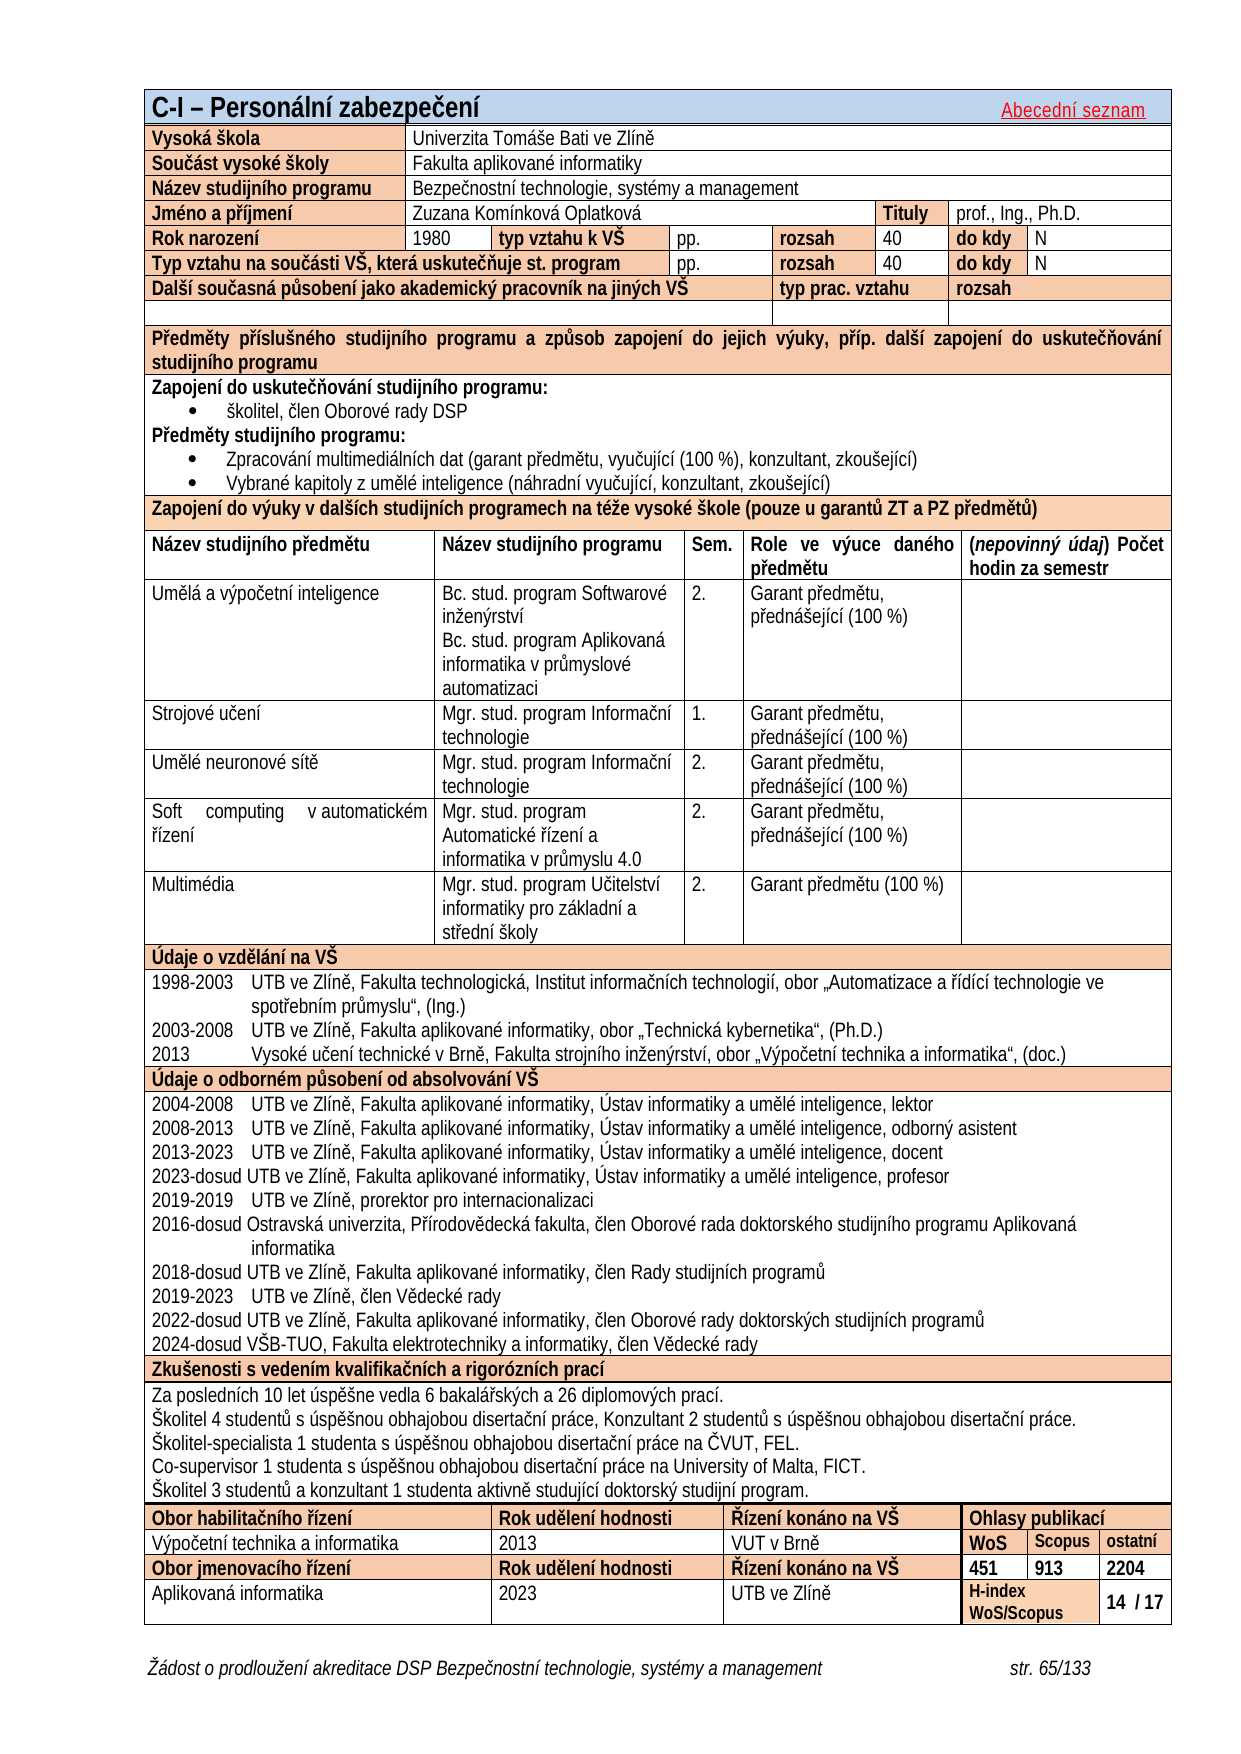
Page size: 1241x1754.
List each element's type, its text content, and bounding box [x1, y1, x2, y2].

table_cell Řízení konáno na VŠ [724, 1555, 960, 1579]
table_cell Údaje o vzdělání na VŠ [145, 945, 1171, 969]
table_cell Název studijního programu [145, 176, 405, 200]
table_cell 451 [963, 1555, 1027, 1579]
table_cell typ vztahu k VŠ [492, 226, 669, 250]
table_cell Mgr. stud. program Učitelství informatiky pro základní a střední školy [435, 872, 684, 944]
table_cell Mgr. stud. program Informační technologie [435, 701, 684, 749]
table_cell Mgr. stud. program Informační technologie [435, 750, 684, 798]
table_cell Univerzita Tomáše Bati ve Zlíně [406, 126, 1171, 150]
table_cell Zuzana Komínková Oplatková [406, 201, 875, 225]
table_cell 2004-2008 UTB ve Zlíně, Fakulta aplikované informatiky, Ústav informatiky a umělé inteligence, lektor 2008-2013 UTB ve Zlíně, Fakulta aplikované informatiky, Ústav informatiky a umělé inteligence, odborný asistent 2013-2023 UTB ve Zlíně, Fakulta aplikované informatiky, Ústav informatiky a umělé inteligence, docent 2023-dosud UTB ve Zlíně, Fakulta aplikované informatiky, Ústav informatiky a umělé inteligence, profesor 2019-2019 UTB ve Zlíně, prorektor pro internacionalizaci 2016-dosud Ostravská univerzita, Přírodovědecká fakulta, člen Oborové rada doktorského studijního programu Aplikovaná informatika 2018-dosud UTB ve Zlíně, Fakulta aplikované informatiky, člen Rady studijních programů 2019-2023 UTB ve Zlíně, člen Vědecké rady 2022-dosud UTB ve Zlíně, Fakulta aplikované informatiky, člen Oborové rady doktorských studijních programů 2024-dosud VŠB-TUO, Fakulta elektrotechniky a informatiky, člen Vědecké rady [145, 1092, 1171, 1355]
table_cell Bc. stud. program Softwarové inženýrství Bc. stud. program Aplikovaná informatika v průmyslové automatizaci [435, 580, 684, 700]
table_cell Obor jmenovacího řízení [145, 1555, 491, 1579]
table_cell Strojové učení [145, 701, 434, 749]
table_cell [962, 701, 1171, 749]
table_cell Mgr. stud. program Automatické řízení a informatika v průmyslu 4.0 [435, 799, 684, 871]
table_cell Název studijního programu [435, 531, 684, 579]
table_cell Za posledních 10 let úspěšne vedla 6 bakalářských a 26 diplomových prací. Školitel 4 studentů s úspěšnou obhajobou disertační práce, Konzultant 2 studentů s úspěšnou obhajobou disertační práce. Školitel-specialista 1 studenta s úspěšnou obhajobou disertační práce na ČVUT, FEL. Co-supervisor 1 studenta s úspěšnou obhajobou disertační práce na University of Malta, FICT. Školitel 3 studentů a konzultant 1 studenta aktivně studující doktorský studijní program. [145, 1383, 1171, 1502]
table_cell [962, 750, 1171, 798]
table_cell [962, 872, 1171, 944]
table_cell Řízení konáno na VŠ [724, 1505, 960, 1529]
table_cell N [1028, 251, 1171, 275]
table_cell Jméno a příjmení [145, 201, 405, 225]
table_cell Garant předmětu, přednášející (100 %) [744, 580, 961, 700]
table_cell Garant předmětu, přednášející (100 %) [744, 750, 961, 798]
table_cell Údaje o odborném působení od absolvování VŠ [145, 1067, 1171, 1091]
table_cell [773, 301, 948, 325]
table_cell Další současná působení jako akademický pracovník na jiných VŠ [145, 276, 772, 300]
table_cell Garant předmětu, přednášející (100 %) [744, 701, 961, 749]
table_cell Rok udělení hodnosti [492, 1555, 723, 1579]
table_cell typ prac. vztahu [773, 276, 948, 300]
table_cell Role ve výuce daného předmětu [744, 531, 961, 579]
table_cell WoS [963, 1530, 1027, 1554]
table_cell rozsah [773, 251, 875, 275]
table_cell Vysoká škola [145, 126, 405, 150]
table_cell [949, 301, 1171, 325]
table_cell Výpočetní technika a informatika [145, 1530, 491, 1554]
table_cell UTB ve Zlíně [724, 1580, 960, 1623]
table_cell 14 / 17 [1100, 1580, 1171, 1623]
table_header C-I – Personální zabezpečení Abecední seznam [145, 90, 1171, 123]
table_cell Název studijního předmětu [145, 531, 434, 579]
table_cell Soft computing v automatickém řízení [145, 799, 434, 871]
table_cell Garant předmětu, přednášející (100 %) [744, 799, 961, 871]
table_cell 913 [1028, 1555, 1099, 1579]
table_cell Obor habilitačního řízení [145, 1505, 491, 1529]
table_cell rozsah [773, 226, 875, 250]
table_cell Fakulta aplikované informatiky [406, 151, 1171, 175]
table_cell 40 [876, 251, 948, 275]
table_cell do kdy [949, 226, 1027, 250]
table_cell 2. [685, 799, 743, 871]
table_cell 2. [685, 580, 743, 700]
table_cell Bezpečnostní technologie, systémy a management [406, 176, 1171, 200]
table_cell N [1028, 226, 1171, 250]
table_cell (nepovinný údaj) Počet hodin za semestr [962, 531, 1171, 579]
table_cell 2. [685, 750, 743, 798]
table_cell 1998-2003 UTB ve Zlíně, Fakulta technologická, Institut informačních technologií, obor „Automatizace a řídící technologie ve spotřebním průmyslu“, (Ing.) 2003-2008 UTB ve Zlíně, Fakulta aplikované informatiky, obor „Technická kybernetika“, (Ph.D.) 2013 Vysoké učení technické v Brně, Fakulta strojního inženýrství, obor „Výpočetní technika a informatika“, (doc.) [145, 970, 1171, 1066]
table_cell [962, 799, 1171, 871]
table_cell 2013 [492, 1530, 723, 1554]
table_cell Sem. [685, 531, 743, 579]
table_cell 2204 [1100, 1555, 1171, 1579]
table_cell Multimédia [145, 872, 434, 944]
table_cell rozsah [949, 276, 1171, 300]
table_cell 40 [876, 226, 948, 250]
table_cell [145, 301, 772, 325]
table_cell Předměty příslušného studijního programu a způsob zapojení do jejich výuky, příp. další zapojení do uskutečňování studijního programu [145, 326, 1171, 374]
table_cell Zapojení do výuky v dalších studijních programech na téže vysoké škole (pouze u garantů ZT a PZ předmětů) [145, 496, 1171, 530]
table_cell Součást vysoké školy [145, 151, 405, 175]
table_cell Rok narození [145, 226, 405, 250]
table_cell Zkušenosti s vedením kvalifikačních a rigorózních prací [145, 1356, 1171, 1381]
table_cell Typ vztahu na součásti VŠ, která uskutečňuje st. program [145, 251, 669, 275]
table_cell Ohlasy publikací [963, 1505, 1171, 1529]
table_cell Rok udělení hodnosti [492, 1505, 723, 1529]
table_cell H-index WoS/Scopus [963, 1580, 1099, 1623]
table_cell do kdy [949, 251, 1027, 275]
table_cell 2023 [492, 1580, 723, 1623]
table_cell Scopus [1028, 1530, 1099, 1554]
table_cell Garant předmětu (100 %) [744, 872, 961, 944]
table_cell [962, 580, 1171, 700]
table_cell 1980 [406, 226, 491, 250]
table_cell prof., Ing., Ph.D. [949, 201, 1171, 225]
table_cell ostatní [1100, 1530, 1171, 1554]
table_cell Tituly [876, 201, 948, 225]
table_cell VUT v Brně [724, 1530, 960, 1554]
table_cell 1. [685, 701, 743, 749]
table_cell Zapojení do uskutečňování studijního programu: školitel, člen Oborové rady DSP Předměty studijního programu: Zpracování multimediálních dat (garant předmětu, vyučující (100 %), konzultant, zkoušející) Vybrané kapitoly z umělé inteligence (náhradní vyučující, konzultant, zkoušející) [145, 375, 1171, 495]
table_cell pp. [670, 251, 772, 275]
table_cell pp. [670, 226, 772, 250]
table_cell Umělé neuronové sítě [145, 750, 434, 798]
table_cell 2. [685, 872, 743, 944]
table_cell Aplikovaná informatika [145, 1580, 491, 1623]
table_cell Umělá a výpočetní inteligence [145, 580, 434, 700]
